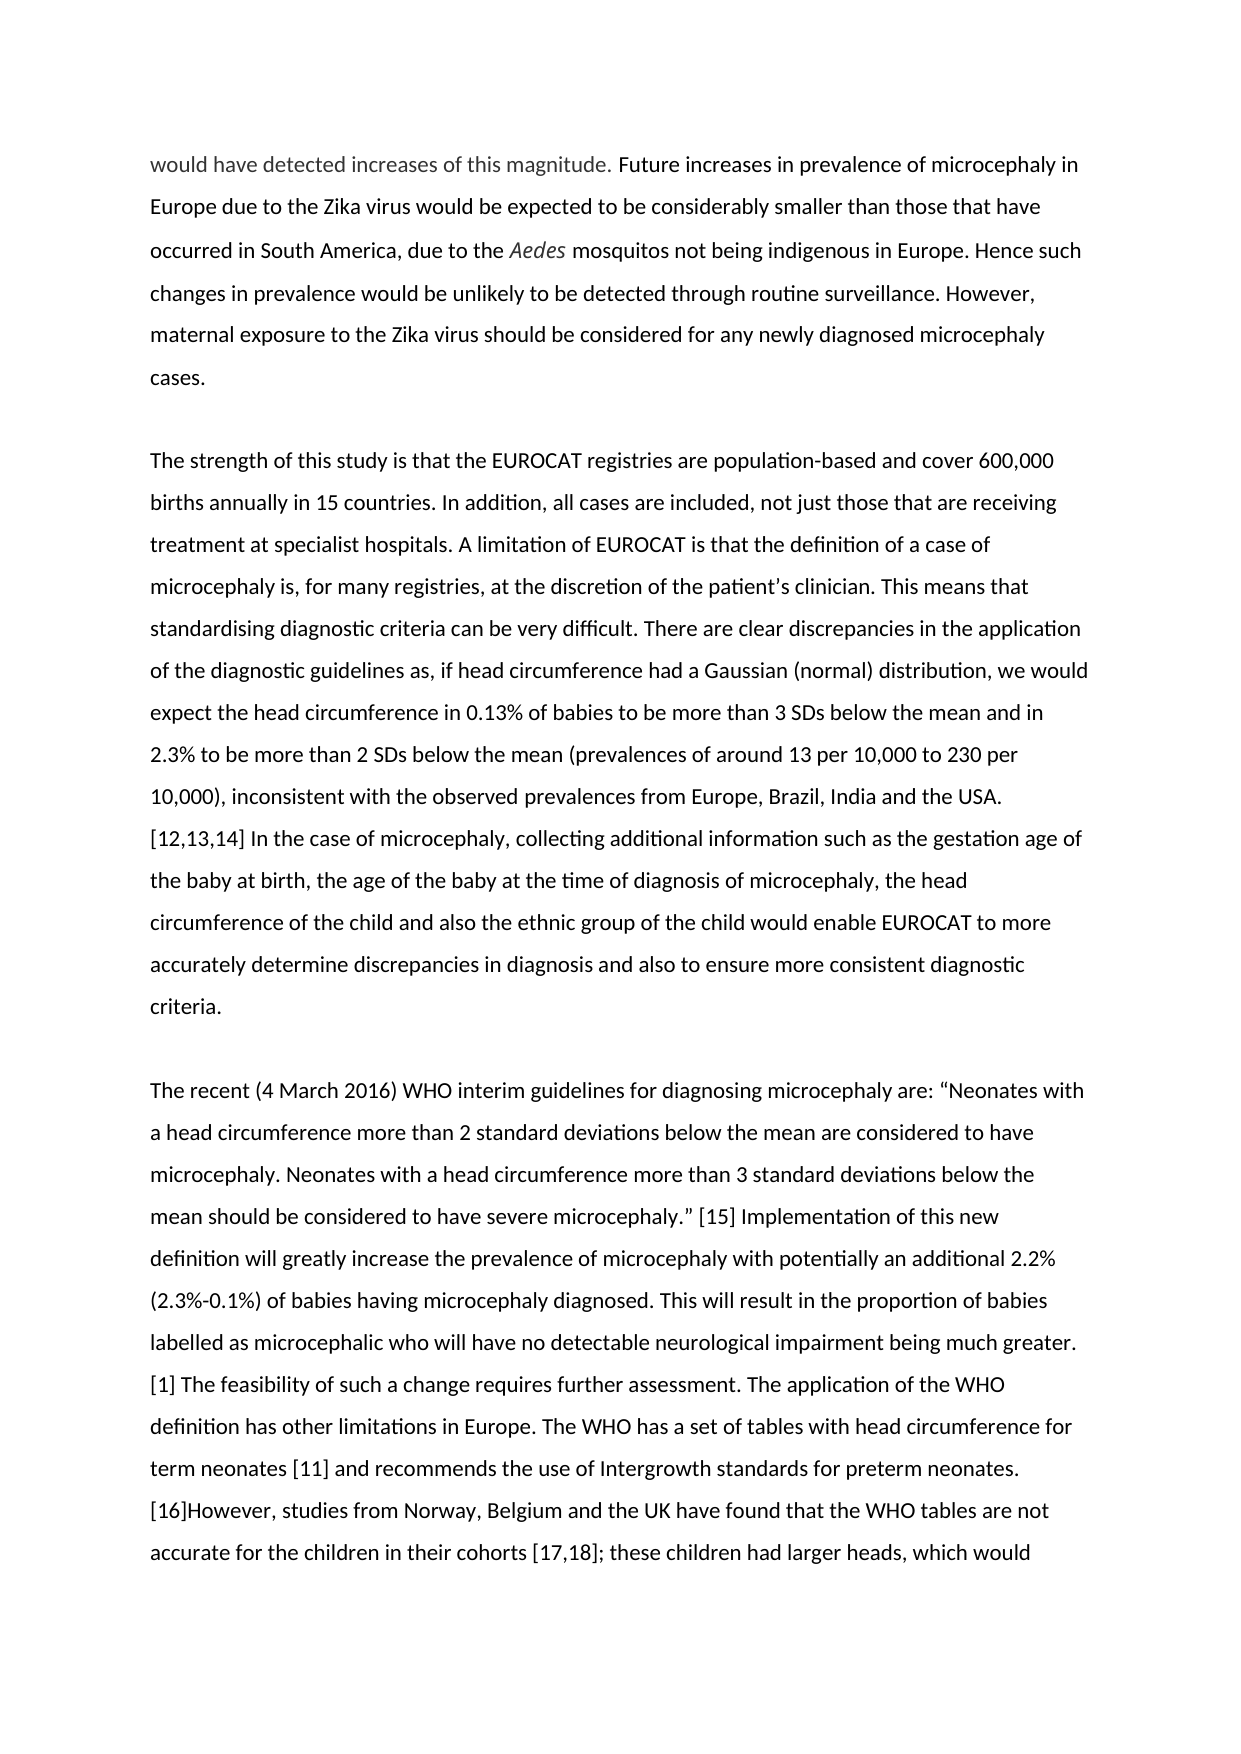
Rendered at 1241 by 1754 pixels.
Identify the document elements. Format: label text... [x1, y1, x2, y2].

text The strength of this study is that the EUROCAT registries are population-based and cover 600,000 births annually in 15 countries. In addition, all cases are included, not just those that are receiving treatment at specialist hospitals. A limitation of EUROCAT is that the definition of a case of microcephaly is, for many registries, at the discretion of the patient’s clinician. This means that standardising diagnostic criteria can be very difficult. There are clear discrepancies in the application of the diagnostic guidelines as, if head circumference had a Gaussian (normal) distribution, we would expect the head circumference in 0.13% of babies to be more than 3 SDs below the mean and in 2.3% to be more than 2 SDs below the mean (prevalences of around 13 per 10,000 to 230 per 10,000), inconsistent with the observed prevalences from Europe, Brazil, India and the USA.[12,13,14] In the case of microcephaly, collecting additional information such as the gestation age of the baby at birth, the age of the baby at the time of diagnosis of microcephaly, the head circumference of the child and also the ethnic group of the child would enable EUROCAT to more accurately determine discrepancies in diagnosis and also to ensure more consistent diagnostic criteria. [150, 447, 1090, 1020]
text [150, 150, 1090, 391]
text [150, 1076, 1090, 1566]
